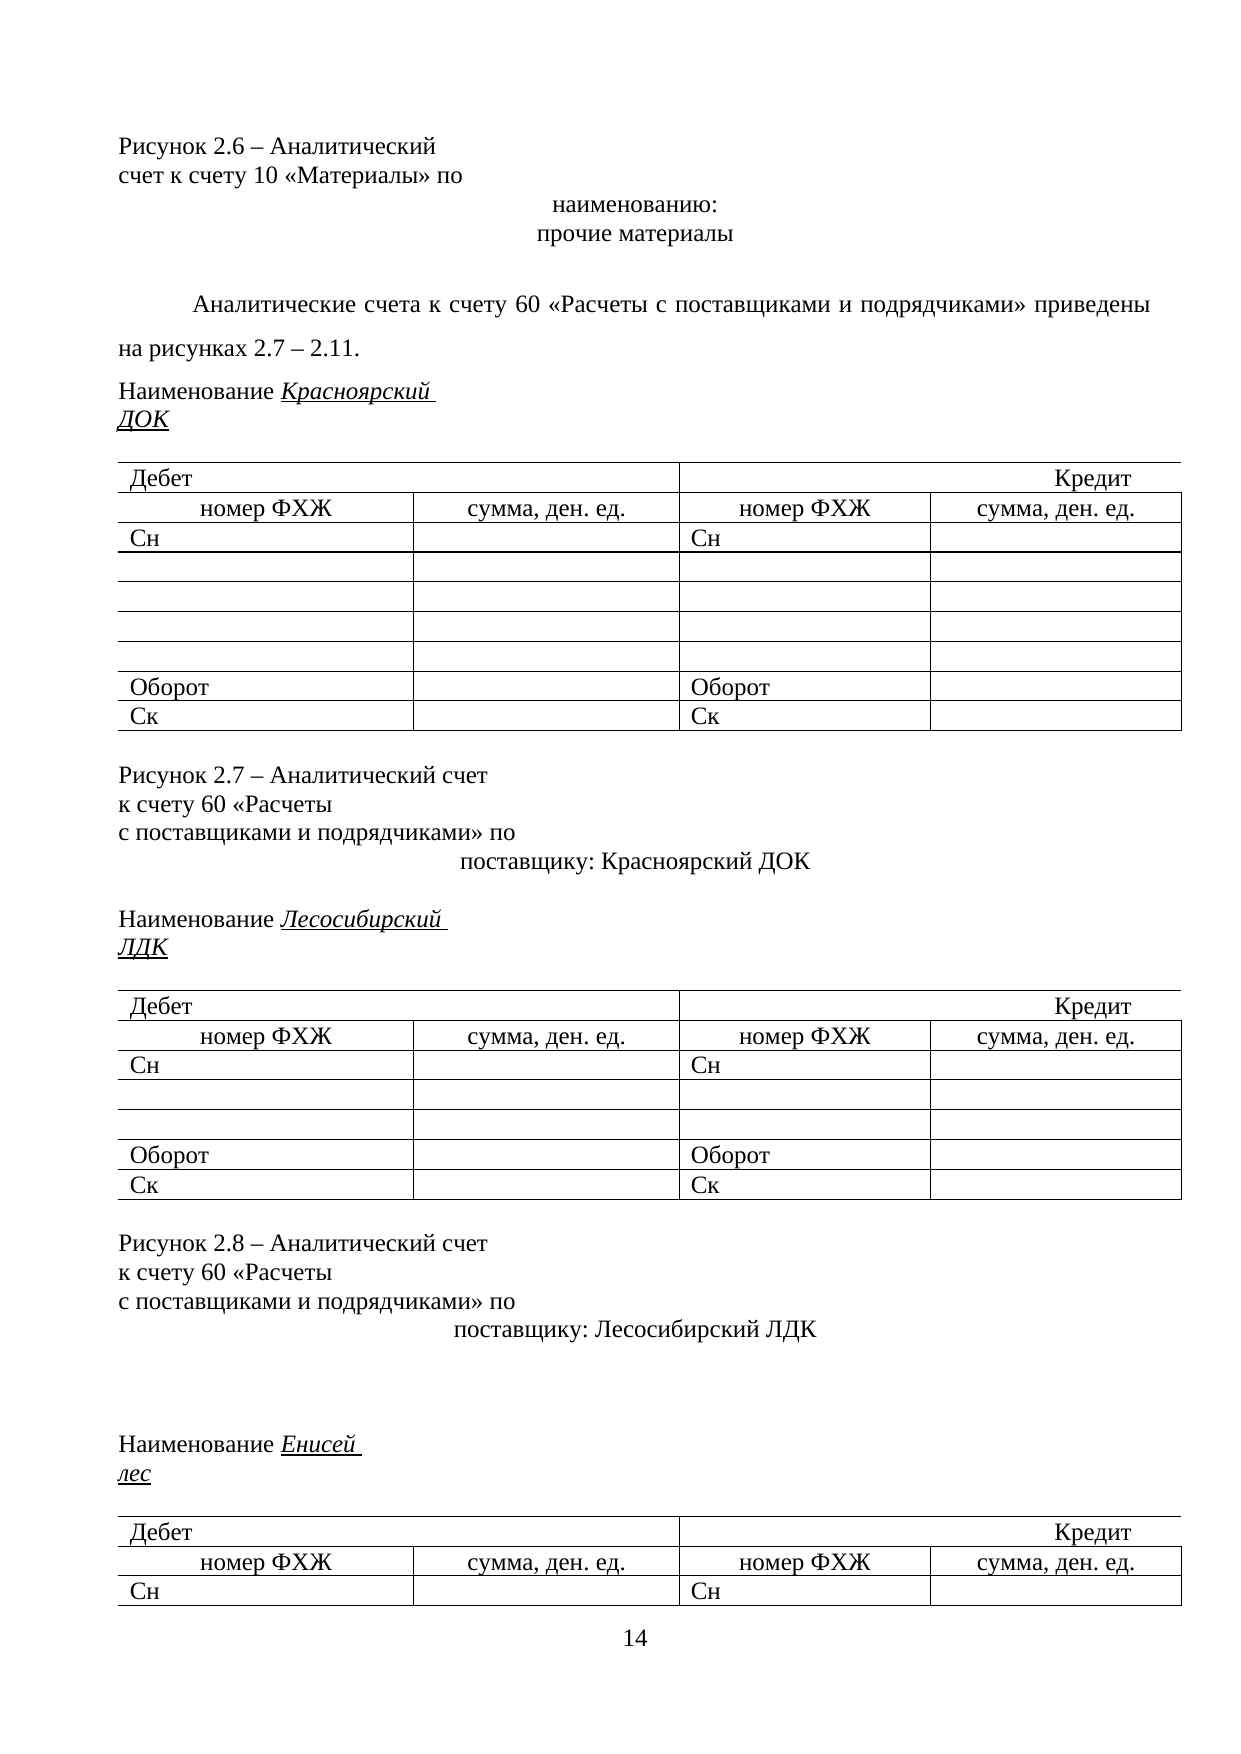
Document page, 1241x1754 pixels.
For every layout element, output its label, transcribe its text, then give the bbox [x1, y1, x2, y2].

table_cell Оборот [680, 1140, 930, 1169]
table_cell [931, 1576, 1181, 1605]
list Рисунок 2.8 – Аналитический счет хозяйственной к счету 60 «Расчеты селезневу с поставщиками и подрядчиками» по способы поставщику: Лесосибирский ЛДК [118, 1228, 1152, 1343]
table_cell сумма, ден. ед. [414, 493, 679, 522]
table_cell [680, 642, 930, 671]
table_header Кредит [680, 991, 1181, 1020]
table_cell номер ФХЖ [680, 1021, 930, 1049]
table_cell Оборот [118, 1140, 413, 1169]
table_cell [680, 1110, 930, 1139]
table_cell [931, 642, 1181, 671]
table_cell номер ФХЖ [118, 1547, 413, 1575]
table_cell [931, 701, 1181, 730]
table_cell сумма, ден. ед. [414, 1547, 679, 1575]
table_cell [414, 642, 679, 671]
table_cell [680, 553, 930, 581]
table_cell Сн [680, 1051, 930, 1079]
table_cell [414, 1170, 679, 1198]
table_header Кредит [680, 1517, 1181, 1546]
table_cell [118, 1110, 413, 1139]
text Аналитические счета к счету 60 «Расчеты с поставщиками и подрядчиками» приведены на рисунках 2.7 – 2.11. [118, 289, 1152, 361]
table_header Кредит [680, 463, 1181, 492]
table_cell Сн [118, 1051, 413, 1079]
table_cell Сн [680, 523, 930, 551]
table_cell [931, 523, 1181, 551]
table_cell номер ФХЖ [118, 493, 413, 522]
table_cell [931, 1110, 1181, 1139]
table_cell [931, 1051, 1181, 1079]
table_cell [414, 553, 679, 581]
text Наименование Красноярский ведения ДОК [118, 376, 1152, 433]
table_cell [414, 672, 679, 700]
table_cell Ск [118, 1170, 413, 1198]
table_cell Сн [118, 523, 413, 551]
table_cell сумма, ден. ед. [414, 1021, 679, 1049]
table_cell [680, 1080, 930, 1109]
table_cell Оборот [680, 672, 930, 700]
table_cell [931, 1170, 1181, 1198]
table_cell номер ФХЖ [680, 493, 930, 522]
table_cell [680, 582, 930, 611]
table_cell [414, 523, 679, 551]
table_header Дебет [118, 463, 679, 492]
list Рисунок 2.7 – Аналитический счет оборот к счету 60 «Расчеты рисунок с поставщиками и подрядчиками» по рисунок поставщику: Красноярский ДОК [118, 760, 1152, 875]
table_cell [414, 1051, 679, 1079]
table_cell [931, 582, 1181, 611]
text прочие материалы [118, 218, 1152, 246]
table_cell Сн [118, 1576, 413, 1605]
table_cell Сн [680, 1576, 930, 1605]
text Рисунок 2.6 – Аналитический дажей счет к счету 10 «Материалы» по понимания наименованию: [118, 131, 1152, 218]
table_cell сумма, ден. ед. [931, 493, 1181, 522]
table_cell [414, 1140, 679, 1169]
table_cell [118, 553, 413, 581]
table_cell сумма, ден. ед. [931, 1547, 1181, 1575]
table_cell [931, 612, 1181, 641]
table_cell [931, 1140, 1181, 1169]
table_cell [118, 1080, 413, 1109]
table_cell Оборот [118, 672, 413, 700]
text Наименование Енисей рисунок лес [118, 1429, 1152, 1487]
table_cell номер ФХЖ [680, 1547, 930, 1575]
table_cell Ск [680, 1170, 930, 1198]
table_cell [414, 582, 679, 611]
table_cell [931, 672, 1181, 700]
table_cell [931, 1080, 1181, 1109]
table_cell Ск [680, 701, 930, 730]
table_cell [931, 553, 1181, 581]
text Наименование Лесосибирский декабря ЛДК [118, 904, 1152, 961]
table_cell [118, 582, 413, 611]
table_cell [414, 701, 679, 730]
table_header Дебет [118, 991, 679, 1020]
table_cell [118, 642, 413, 671]
table_cell [680, 612, 930, 641]
table_cell [118, 612, 413, 641]
table_header Дебет [118, 1517, 679, 1546]
table_cell [414, 1576, 679, 1605]
table_cell [414, 1110, 679, 1139]
table_cell сумма, ден. ед. [931, 1021, 1181, 1049]
table_cell Ск [118, 701, 413, 730]
table_cell [414, 612, 679, 641]
table_cell номер ФХЖ [118, 1021, 413, 1049]
table_cell [414, 1080, 679, 1109]
